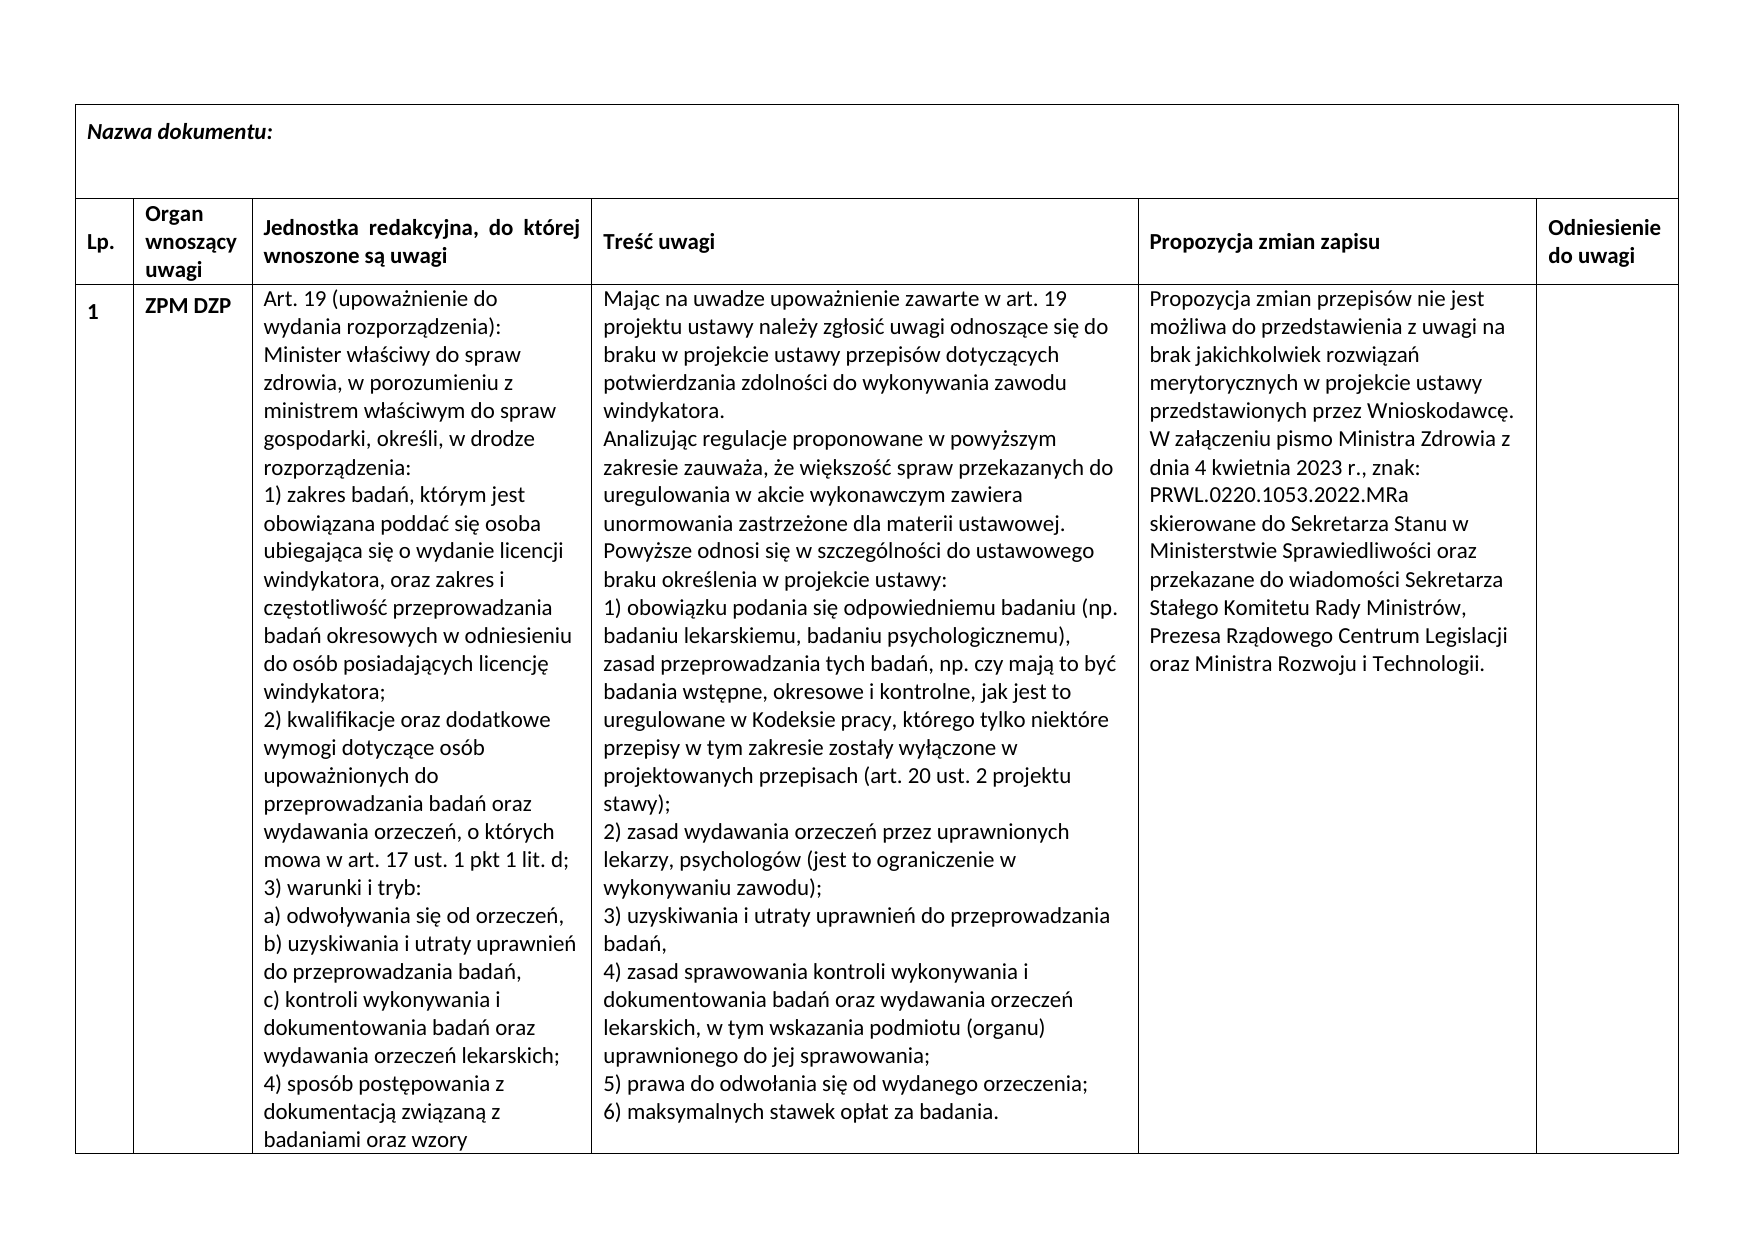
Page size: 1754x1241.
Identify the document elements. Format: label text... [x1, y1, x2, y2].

table_cell [1537, 285, 1678, 1153]
table_cell Lp. [76, 199, 133, 283]
table_cell Odniesienie do uwagi [1537, 199, 1678, 283]
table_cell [592, 285, 1138, 1153]
table_cell 1 [76, 285, 133, 1153]
table_header Nazwa dokumentu: [76, 105, 1678, 198]
table_cell Jednostka redakcyjna, do której wnoszone są uwagi [253, 199, 591, 283]
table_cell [253, 285, 591, 1153]
table_cell Propozycja zmian zapisu [1139, 199, 1536, 283]
table_cell ZPM DZP [134, 285, 252, 1153]
table_cell Treść uwagi [592, 199, 1138, 283]
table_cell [1139, 285, 1536, 1153]
table_cell Organ wnoszący uwagi [134, 199, 252, 283]
